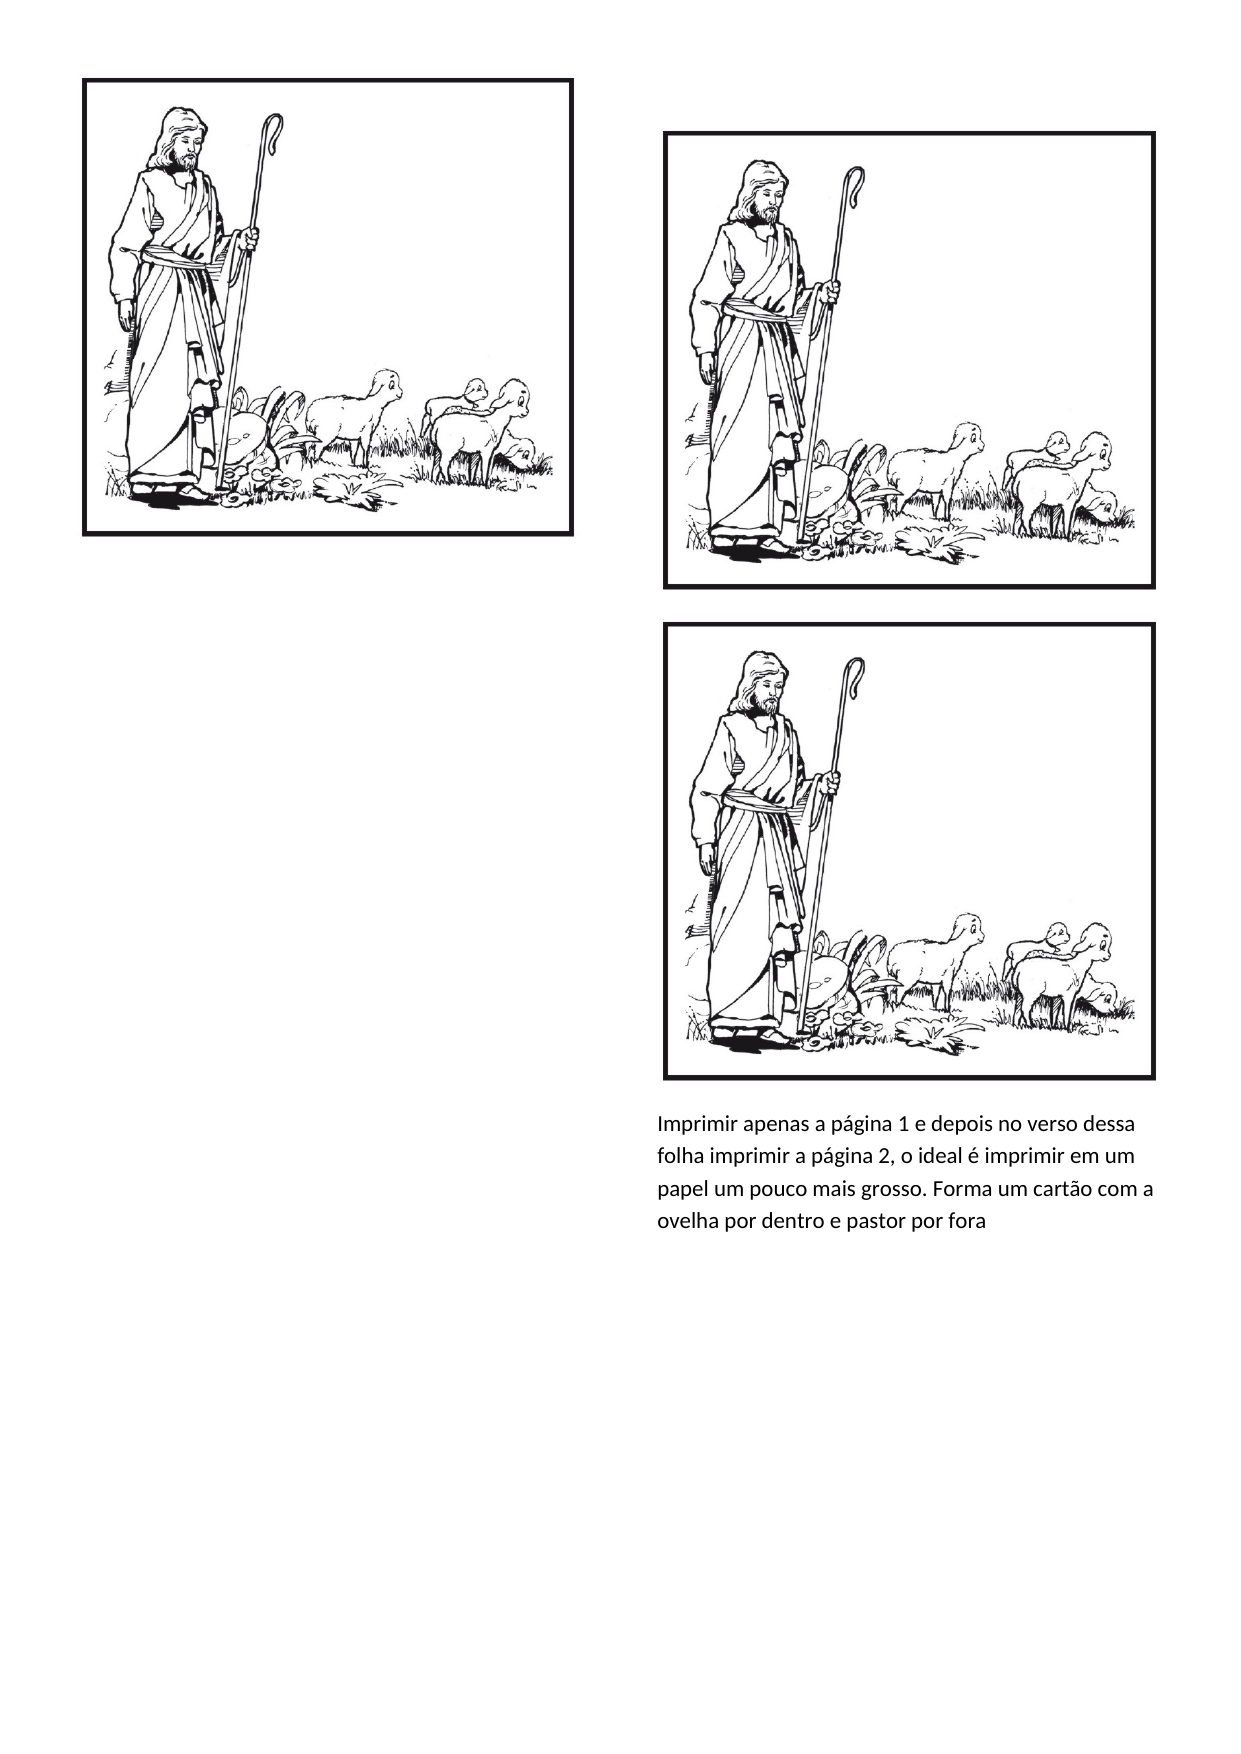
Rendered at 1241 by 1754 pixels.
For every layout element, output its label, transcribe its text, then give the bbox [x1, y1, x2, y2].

picture [656, 618, 1165, 1085]
picture [656, 127, 1165, 594]
picture [75, 74, 583, 541]
